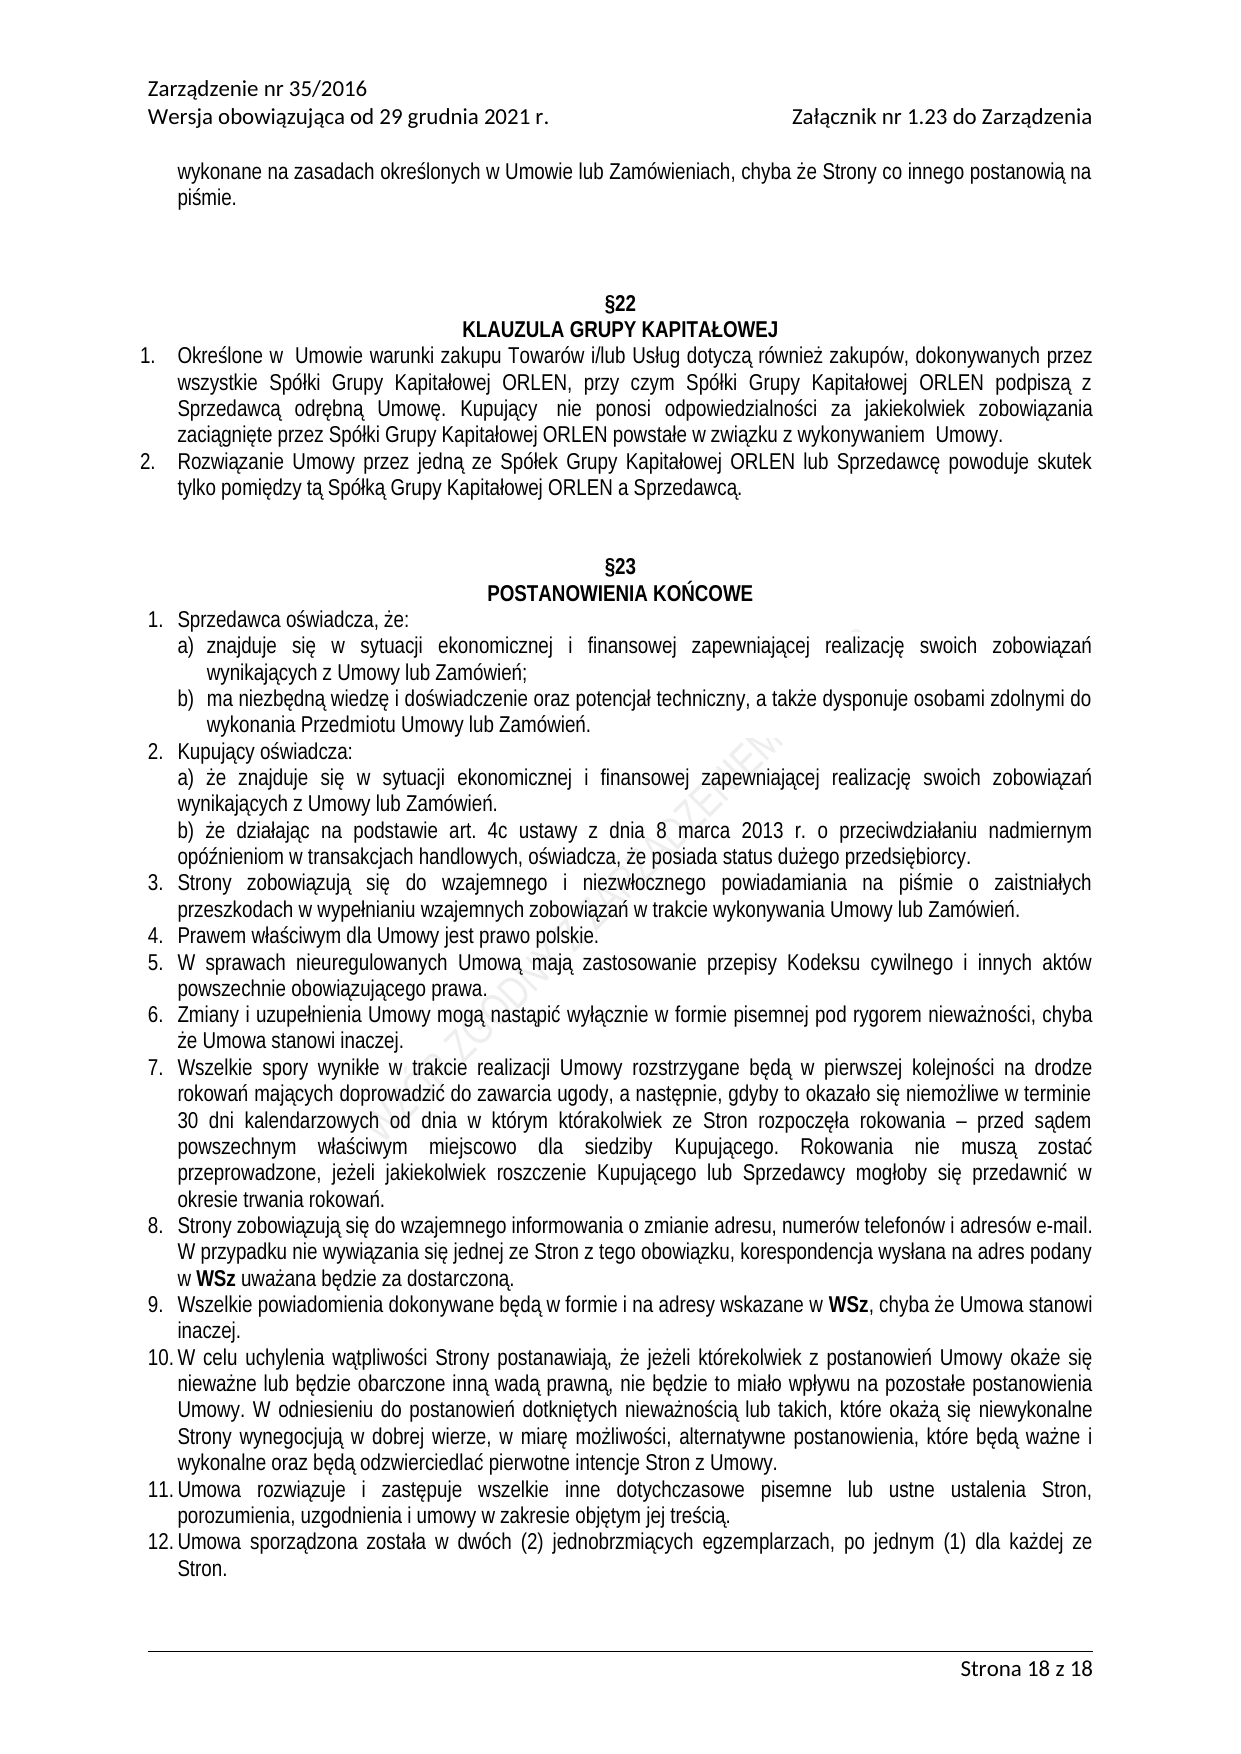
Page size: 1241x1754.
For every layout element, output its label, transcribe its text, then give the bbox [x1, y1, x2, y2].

list Kupujący oświadcza: [148, 738, 1093, 764]
list Określone w Umowie warunki zakupu Towarów i/lub Usług dotyczą również zakupów, dokonywanych przez wszystkie Spółki Grupy Kapitałowej ORLEN, przy czym Spółki Grupy Kapitałowej ORLEN podpiszą z Sprzedawcą odrębną Umowę. Kupujący nie ponosi odpowiedzialności za jakiekolwiek zobowiązania zaciągnięte przez Spółki Grupy Kapitałowej ORLEN powstałe w związku z wykonywaniem Umowy. [140, 342, 1093, 448]
list Wszelkie spory wynikłe w trakcie realizacji Umowy rozstrzygane będą w pierwszej kolejności na drodze rokowań mających doprowadzić do zawarcia ugody, a następnie, gdyby to okazało się niemożliwe w terminie 30 dni kalendarzowych od dnia w którym którakolwiek ze Stron rozpoczęła rokowania – przed sądem powszechnym właściwym miejscowo dla siedziby Kupującego. Rokowania nie muszą zostać przeprowadzone, jeżeli jakiekolwiek roszczenie Kupującego lub Sprzedawcy mogłoby się przedawnić w okresie trwania rokowań. [148, 1054, 1093, 1212]
text b) że działając na podstawie art. 4c ustawy z dnia 8 marca 2013 r. o przeciwdziałaniu nadmiernym opóźnieniom w transakcjach handlowych, oświadcza, że posiada status dużego przedsiębiorcy. [177, 817, 1093, 869]
list W celu uchylenia wątpliwości Strony postanawiają, że jeżeli którekolwiek z postanowień Umowy okaże się nieważne lub będzie obarczone inną wadą prawną, nie będzie to miało wpływu na pozostałe postanowienia Umowy. W odniesieniu do postanowień dotkniętych nieważnością lub takich, które okażą się niewykonalne Strony wynegocjują w dobrej wierze, w miarę możliwości, alternatywne postanowienia, które będą ważne i wykonalne oraz będą odzwierciedlać pierwotne intencje Stron z Umowy. [148, 1344, 1093, 1476]
text POSTANOWIENIA KOŃCOWE [148, 579, 1093, 606]
text §22 [148, 289, 1093, 316]
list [148, 158, 1093, 211]
list ma niezbędną wiedzę i doświadczenie oraz potencjał techniczny, a także dysponuje osobami zdolnymi do wykonania Przedmiotu Umowy lub Zamówień. [177, 685, 1093, 738]
text §23 [148, 553, 1093, 579]
list W sprawach nieuregulowanych Umową mają zastosowanie przepisy Kodeksu cywilnego i innych aktów powszechnie obowiązującego prawa. [148, 948, 1093, 1001]
list Rozwiązanie Umowy przez jedną ze Spółek Grupy Kapitałowej ORLEN lub Sprzedawcę powoduje skutek tylko pomiędzy tą Spółką Grupy Kapitałowej ORLEN a Sprzedawcą. [140, 448, 1093, 500]
list Prawem właściwym dla Umowy jest prawo polskie. [148, 922, 1093, 948]
list Strony zobowiązują się do wzajemnego informowania o zmianie adresu, numerów telefonów i adresów e-mail. W przypadku nie wywiązania się jednej ze Stron z tego obowiązku, korespondencja wysłana na adres podany w WSz uważana będzie za dostarczoną. [148, 1212, 1093, 1291]
list Umowa sporządzona została w dwóch (2) jednobrzmiących egzemplarzach, po jednym (1) dla każdej ze Stron. [148, 1528, 1093, 1581]
list Zmiany i uzupełnienia Umowy mogą nastąpić wyłącznie w formie pisemnej pod rygorem nieważności, chyba że Umowa stanowi inaczej. [148, 1001, 1093, 1054]
text KLAUZULA GRUPY KAPITAŁOWEJ [148, 316, 1093, 342]
list Wszelkie powiadomienia dokonywane będą w formie i na adresy wskazane w WSz, chyba że Umowa stanowi inaczej. [148, 1291, 1093, 1344]
list znajduje się w sytuacji ekonomicznej i finansowej zapewniającej realizację swoich zobowiązań wynikających z Umowy lub Zamówień; [177, 632, 1093, 685]
list Sprzedawca oświadcza, że: [148, 606, 1093, 632]
list Strony zobowiązują się do wzajemnego i niezwłocznego powiadamiania na piśmie o zaistniałych przeszkodach w wypełnianiu wzajemnych zobowiązań w trakcie wykonywania Umowy lub Zamówień. [148, 869, 1093, 922]
list Umowa rozwiązuje i zastępuje wszelkie inne dotychczasowe pisemne lub ustne ustalenia Stron, porozumienia, uzgodnienia i umowy w zakresie objętym jej treścią. [148, 1476, 1093, 1528]
text a) że znajduje się w sytuacji ekonomicznej i finansowej zapewniającej realizację swoich zobowiązań wynikających z Umowy lub Zamówień. [177, 764, 1093, 817]
